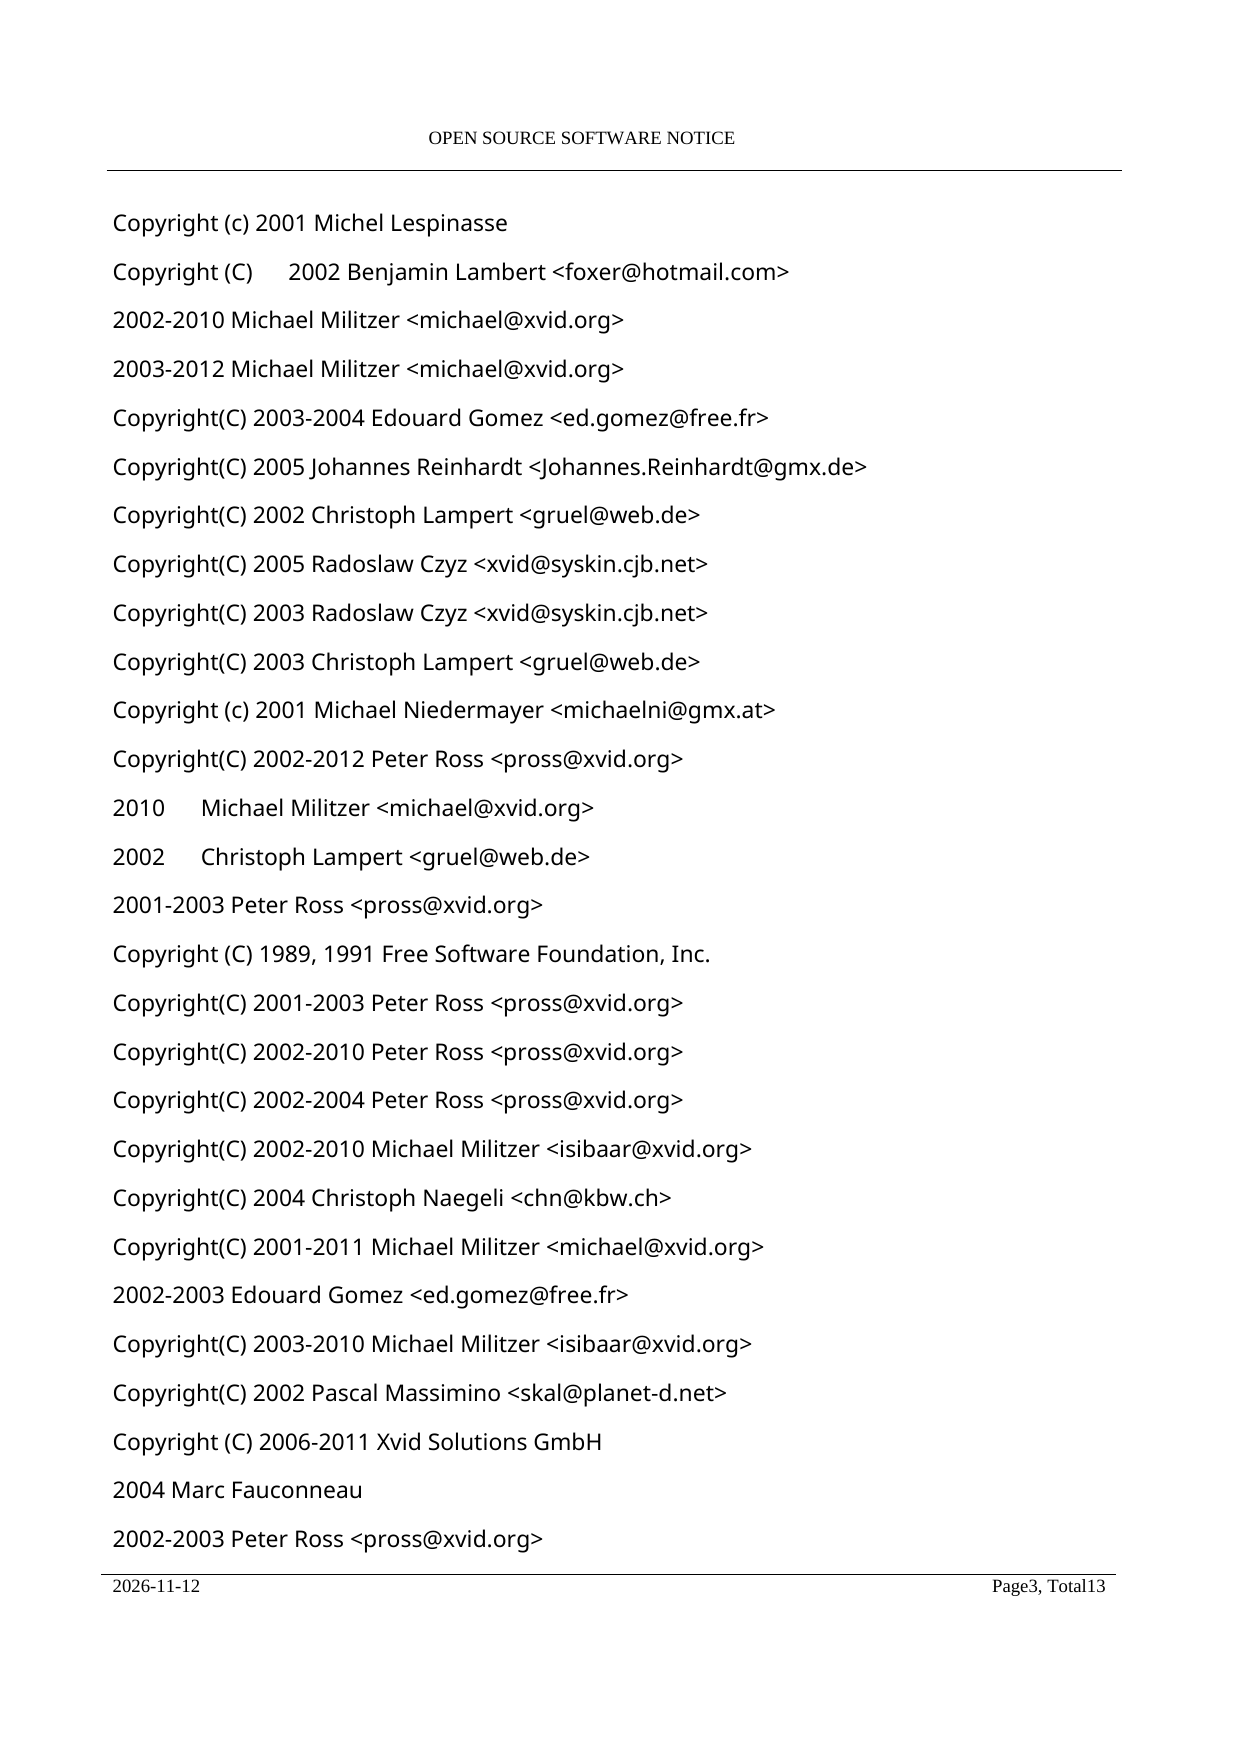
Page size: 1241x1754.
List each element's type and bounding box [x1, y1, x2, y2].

text [112, 206, 1128, 1555]
